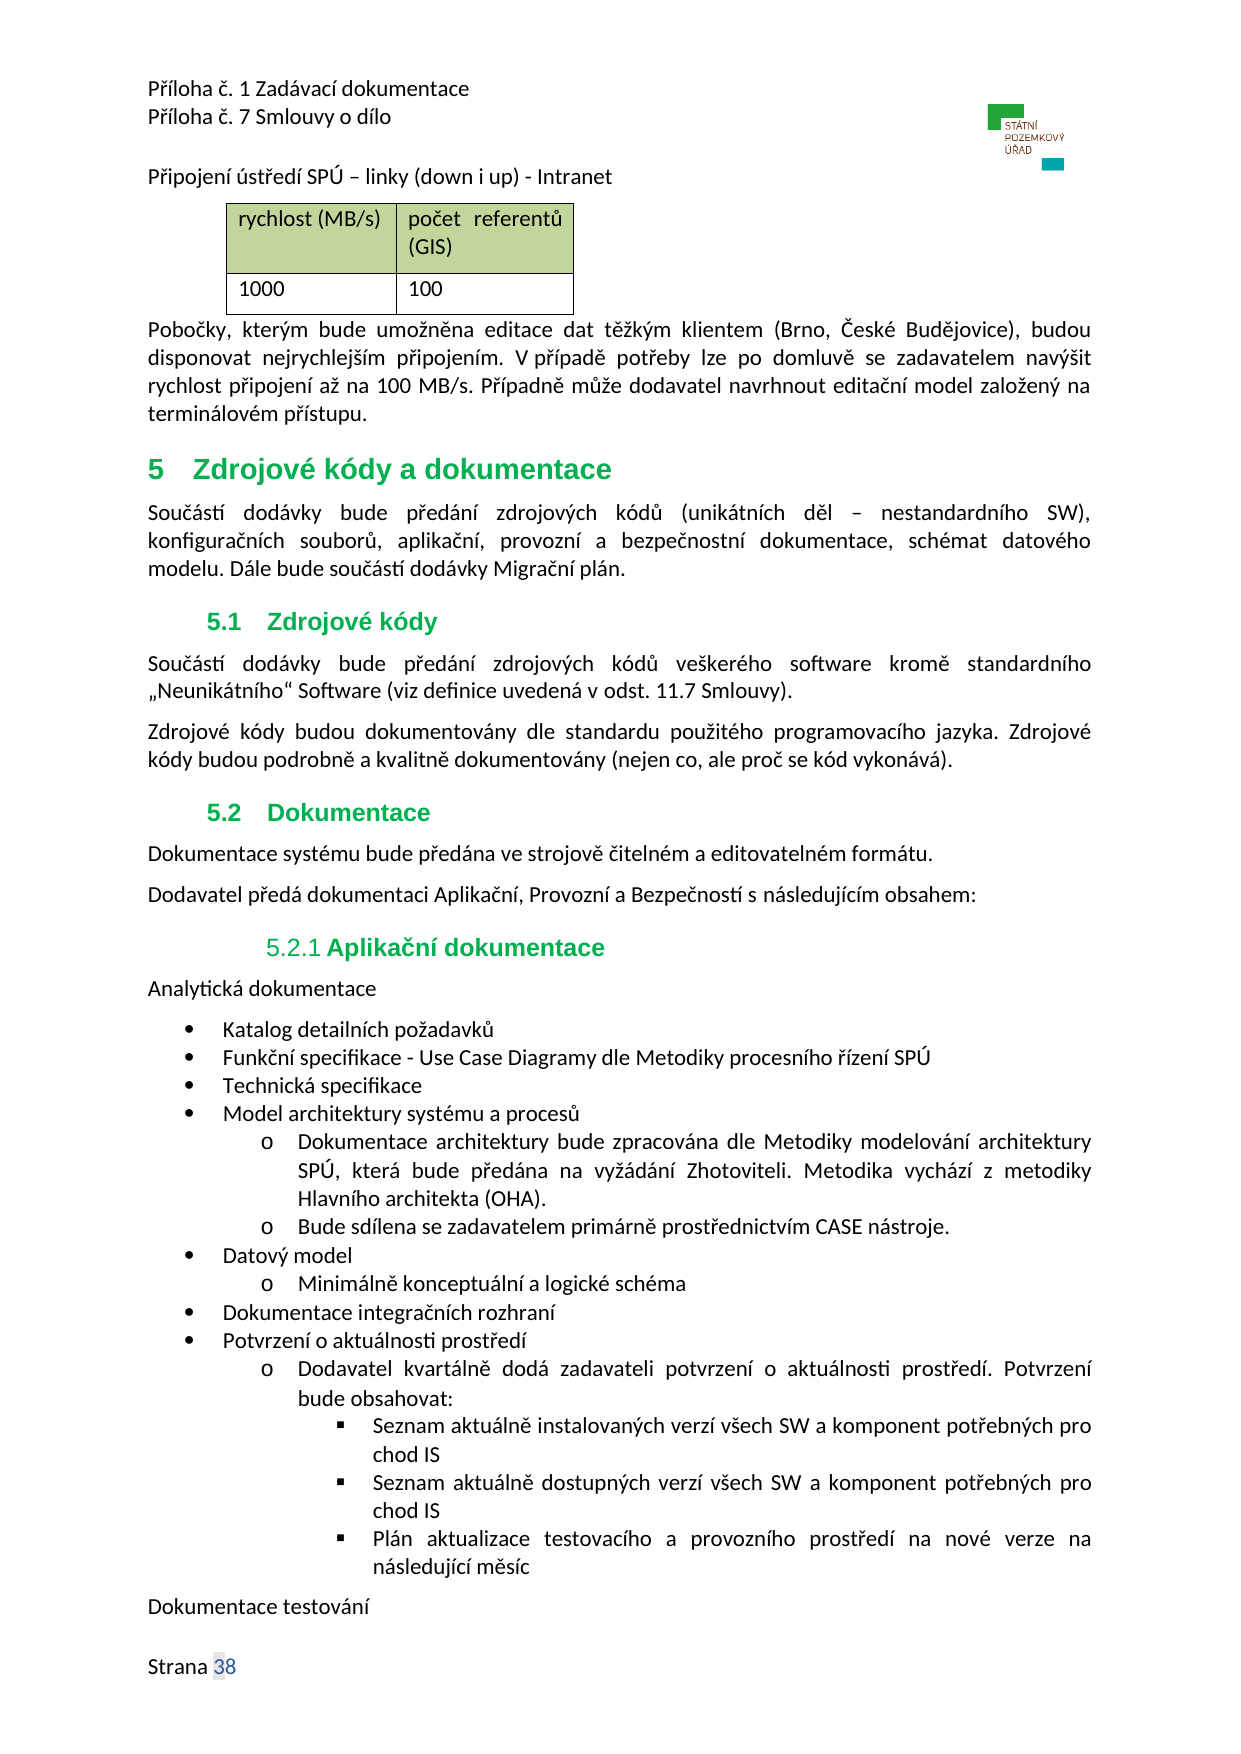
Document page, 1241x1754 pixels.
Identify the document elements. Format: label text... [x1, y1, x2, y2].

text Datový model [185, 1241, 1093, 1269]
text Dokumentace testování [148, 1592, 1093, 1620]
list Seznam aktuálně dostupných verzí všech SW a komponent potřebných pro chod IS [335, 1468, 1093, 1524]
list Dokumentace architektury bude zpracována dle Metodiky modelování architektury SPÚ, která bude předána na vyžádání Zhotoviteli. Metodika vychází z metodiky Hlavního architekta (OHA). [260, 1127, 1093, 1212]
table_header počet referentů (GIS) [397, 204, 573, 273]
list Minimálně konceptuální a logické schéma [260, 1269, 1093, 1298]
table_header rychlost (MB/s) [227, 204, 396, 273]
picture [987, 103, 1065, 162]
list Dodavatel kvartálně dodá zadavateli potvrzení o aktuálnosti prostředí. Potvrzení bude obsahovat: [260, 1354, 1093, 1412]
text Zdrojové kódy budou dokumentovány dle standardu použitého programovacího jazyka. Zdrojové kódy budou podrobně a kvalitně dokumentovány (nejen co, ale proč se kód vykonává). [148, 717, 1093, 773]
text Funkční specifikace - Use Case Diagramy dle Metodiky procesního řízení SPÚ [185, 1043, 1093, 1071]
subtitle Aplikační dokumentace [266, 933, 1093, 962]
list Plán aktualizace testovacího a provozního prostředí na nové verze na následující měsíc [335, 1524, 1093, 1580]
text Připojení ústředí SPÚ – linky (down i up) - Intranet [148, 162, 1093, 191]
list Bude sdílena se zadavatelem primárně prostřednictvím CASE nástroje. [260, 1212, 1093, 1241]
text Technická specifikace [185, 1071, 1093, 1099]
list Seznam aktuálně instalovaných verzí všech SW a komponent potřebných pro chod IS [335, 1412, 1093, 1468]
text Katalog detailních požadavků [185, 1015, 1093, 1043]
text Dokumentace systému bude předána ve strojově čitelném a editovatelném formátu. [148, 839, 1093, 867]
subtitle Zdrojové kódy [207, 607, 1093, 636]
subtitle Dokumentace [207, 798, 1093, 827]
text Potvrzení o aktuálnosti prostředí [185, 1326, 1093, 1354]
text Model architektury systému a procesů [185, 1099, 1093, 1127]
text Dokumentace integračních rozhraní [185, 1298, 1093, 1326]
subtitle Zdrojové kódy a dokumentace [148, 452, 1093, 486]
table_cell 100 [397, 274, 573, 314]
table_cell 1000 [227, 274, 396, 314]
text Analytická dokumentace [148, 974, 1093, 1002]
text Součástí dodávky bude předání zdrojových kódů veškerého software kromě standardního „Neunikátního“ Software (viz definice uvedená v odst. 11.7 Smlouvy). [148, 649, 1093, 705]
text Součástí dodávky bude předání zdrojových kódů (unikátních děl – nestandardního SW), konfiguračních souborů, aplikační, provozní a bezpečnostní dokumentace, schémat datového modelu. Dále bude součástí dodávky Migrační plán. [148, 498, 1093, 582]
text Dodavatel předá dokumentaci Aplikační, Provozní a Bezpečností s následujícím obsahem: [148, 880, 1093, 908]
text Pobočky, kterým bude umožněna editace dat těžkým klientem (Brno, České Budějovice), budou disponovat nejrychlejším připojením. V případě potřeby lze po domluvě se zadavatelem navýšit rychlost připojení až na 100 MB/s. Případně může dodavatel navrhnout editační model založený na terminálovém přístupu. [148, 315, 1093, 427]
